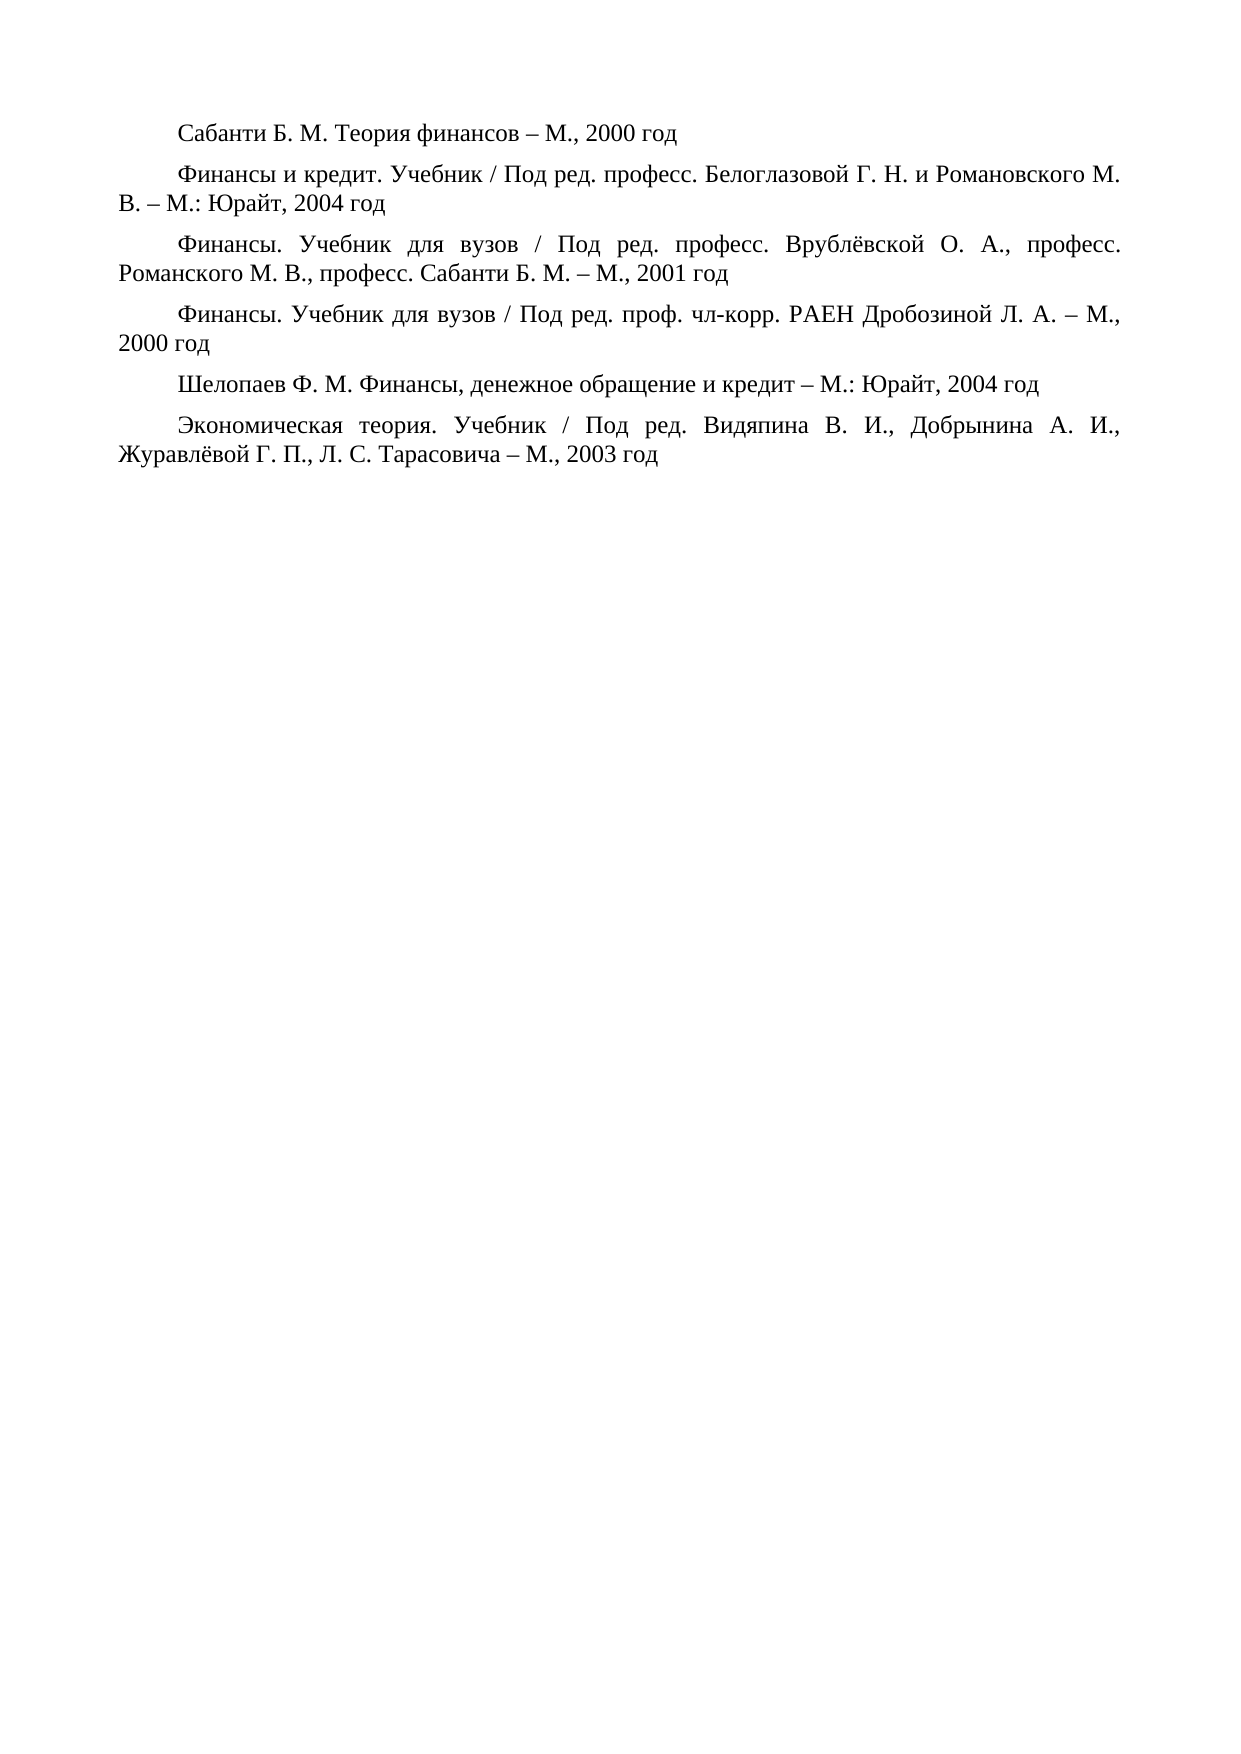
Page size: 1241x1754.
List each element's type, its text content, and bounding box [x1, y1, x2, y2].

text Финансы. Учебник для вузов / Под ред. проф. чл-корр. РАЕН Дробозиной Л. А. – М., 2000 год [118, 299, 1122, 357]
text Финансы. Учебник для вузов / Под ред. професс. Врублёвской О. А., професс. Романского М. В., професс. Сабанти Б. М. – М., 2001 год [118, 229, 1122, 287]
text Шелопаев Ф. М. Финансы, денежное обращение и кредит – М.: Юрайт, 2004 год [118, 369, 1122, 398]
text Экономическая теория. Учебник / Под ред. Видяпина В. И., Добрынина А. И., Журавлёвой Г. П., Л. С. Тарасовича – М., 2003 год [118, 411, 1122, 468]
text Сабанти Б. М. Теория финансов – М., 2000 год [118, 118, 1122, 147]
text Финансы и кредит. Учебник / Под ред. професс. Белоглазовой Г. Н. и Романовского М. В. – М.: Юрайт, 2004 год [118, 159, 1122, 217]
